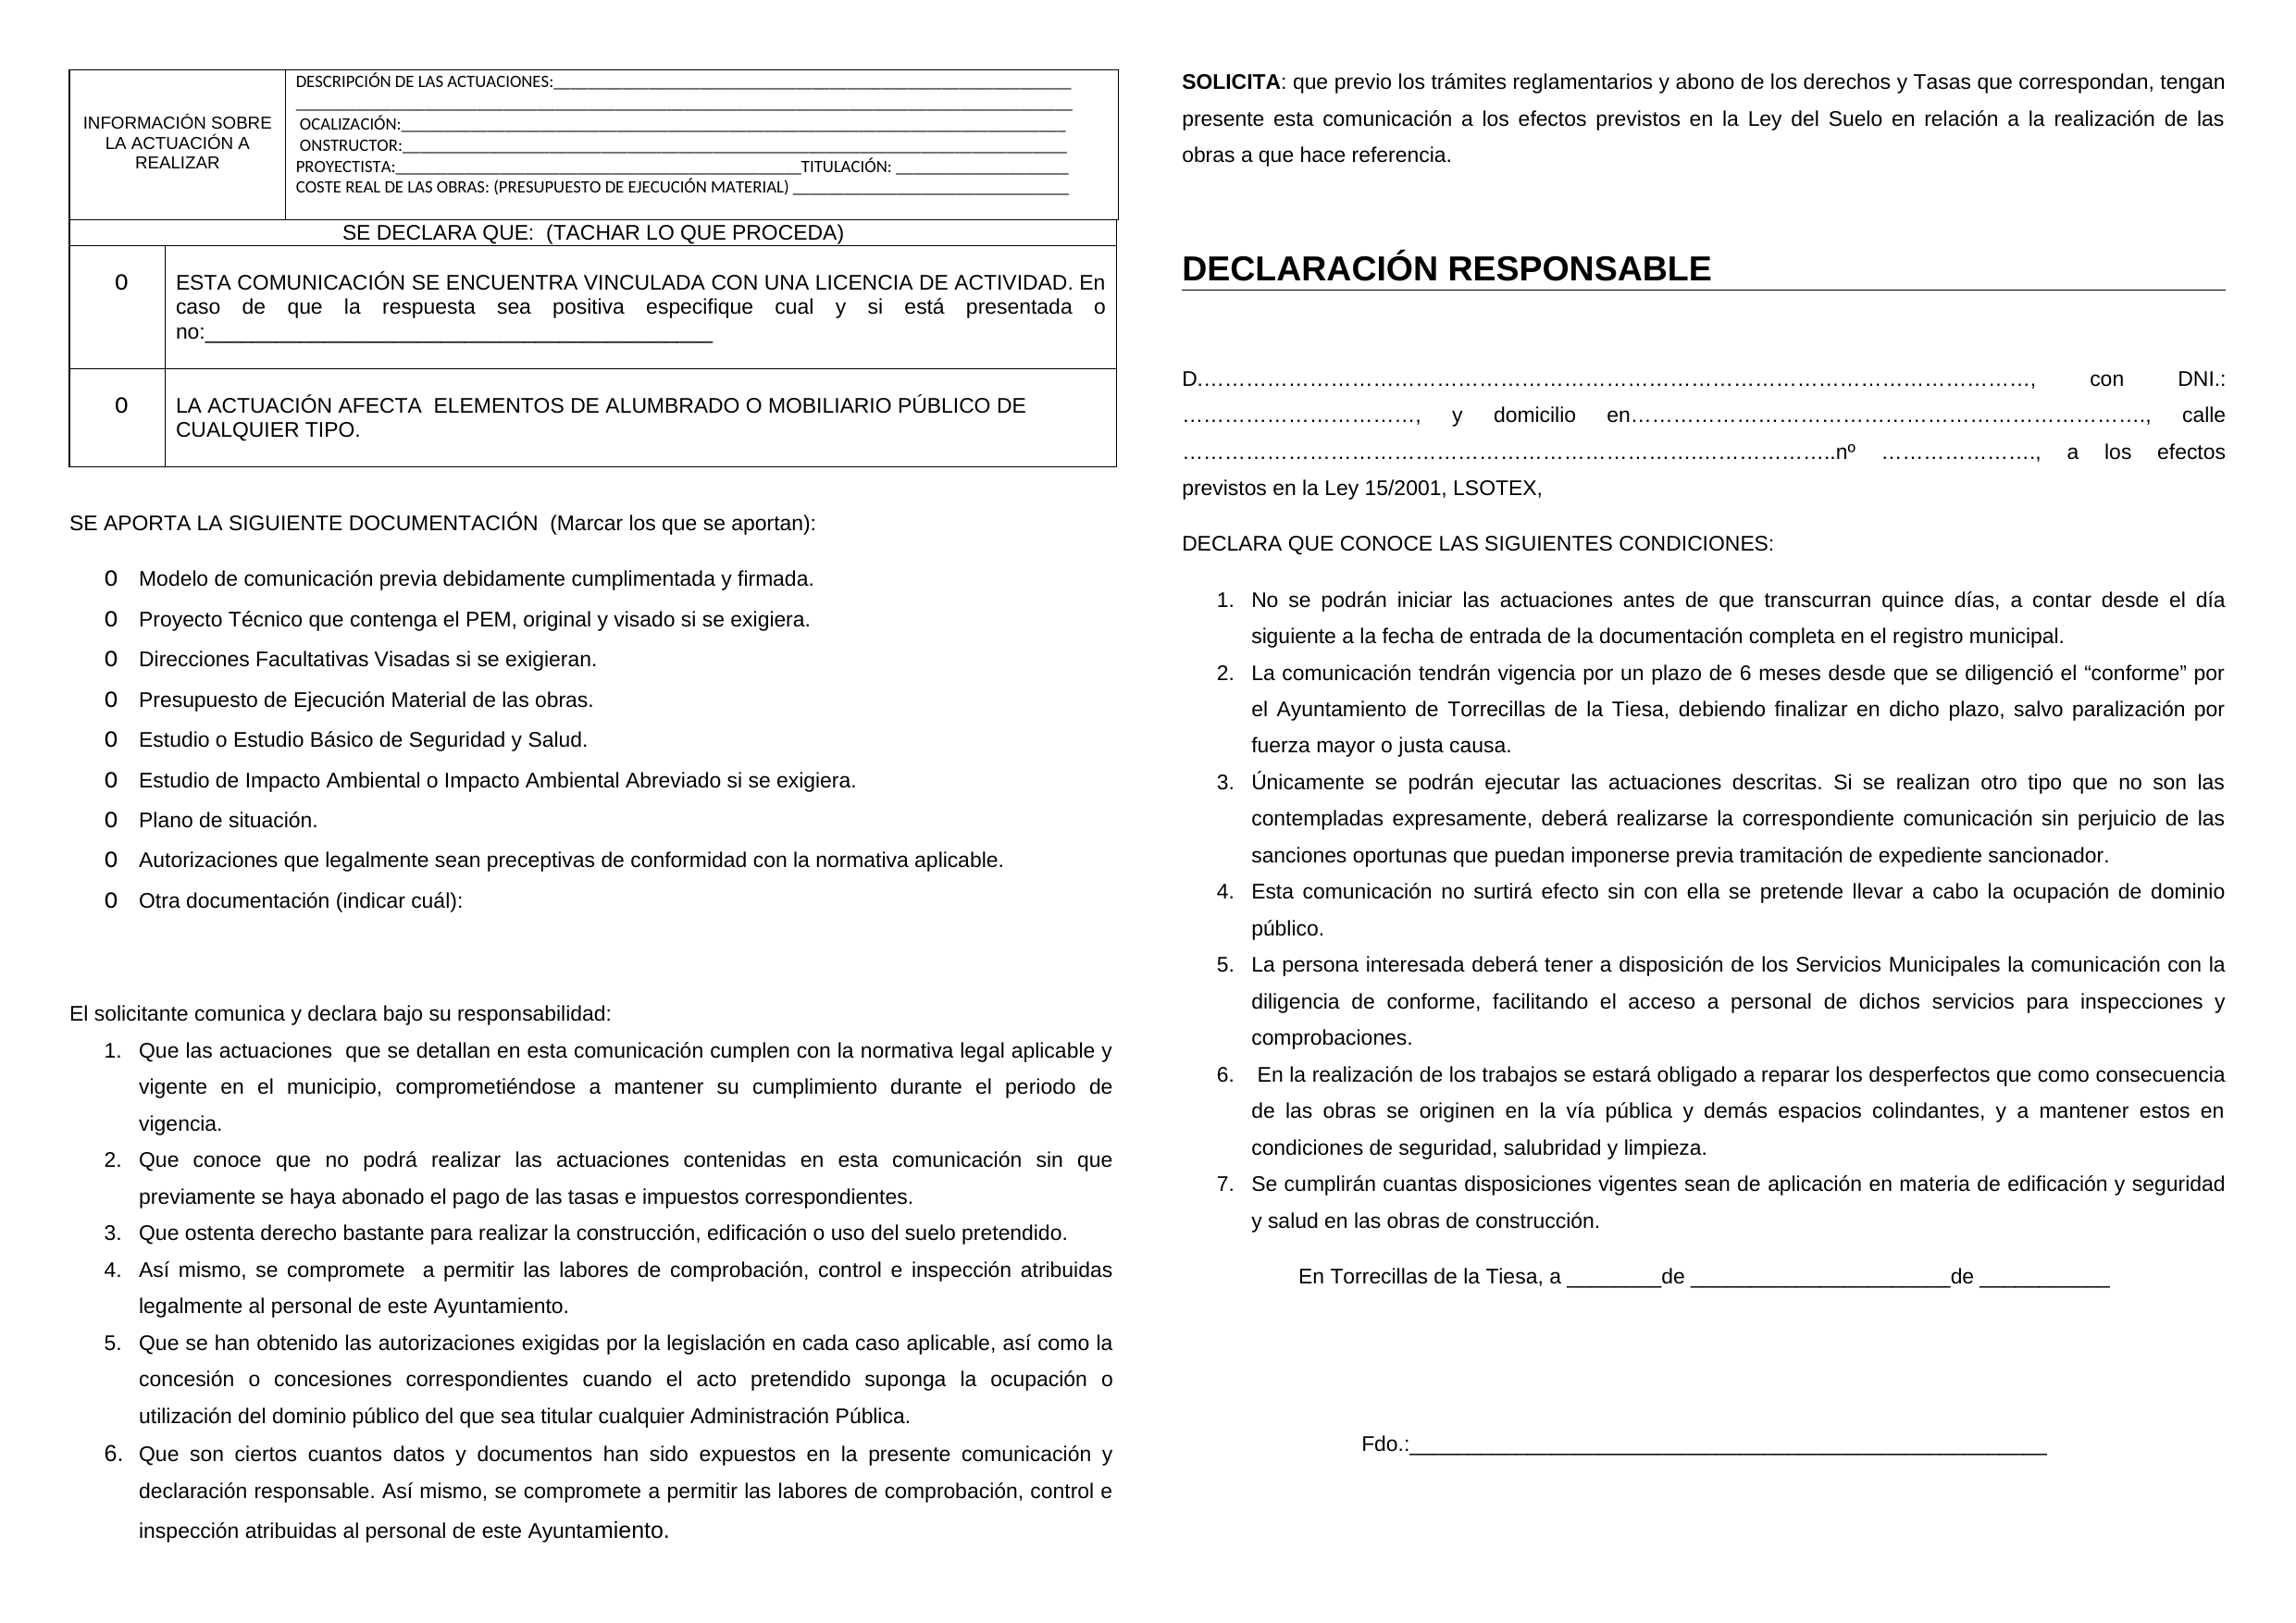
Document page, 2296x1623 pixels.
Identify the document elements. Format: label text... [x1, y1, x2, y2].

table_cell ESTA COMUNICACIÓN SE ENCUENTRA VINCULADA CON UNA LICENCIA DE ACTIVIDAD. En caso de que la respuesta sea positiva especifique cual y si está presentada o no:___________________________________________ [166, 246, 1116, 367]
list Autorizaciones que legalmente sean preceptivas de conformidad con la normativa aplicable. [104, 848, 1113, 874]
table_cell LA ACTUACIÓN AFECTA ELEMENTOS DE ALUMBRADO O MOBILIARIO PÚBLICO DE CUALQUIER TIPO. [166, 369, 1116, 466]
table_cell [70, 369, 165, 466]
list No se podrán iniciar las actuaciones antes de que transcurran quince días, a contar desde el día siguiente a la fecha de entrada de la documentación completa en el registro municipal. [1216, 587, 2226, 648]
list Que son ciertos cuantos datos y documentos han sido expuestos en la presente comunicación y declaración responsable. Así mismo, se compromete a permitir las labores de comprobación, control e inspección atribuidas al personal de este Ayuntamiento. [104, 1440, 1113, 1542]
list Estudio de Impacto Ambiental o Impacto Ambiental Abreviado si se exigiera. [104, 767, 1113, 794]
list Únicamente se podrán ejecutar las actuaciones descritas. Si se realizan otro tipo que no son las contempladas expresamente, deberá realizarse la correspondiente comunicación sin perjuicio de las sanciones oportunas que puedan imponerse previa tramitación de expediente sancionador. [1216, 770, 2226, 867]
text DECLARACIÓN RESPONSABLE [1182, 248, 2226, 290]
list Modelo de comunicación previa debidamente cumplimentada y firmada. [104, 566, 1113, 593]
list Que ostenta derecho bastante para realizar la construcción, edificación o uso del suelo pretendido. [104, 1220, 1113, 1245]
text D.………………………………………………………………………………………………………, con DNI.:……………………………, y domicilio en………………………………………………………………., calle ……………………………………………………………….………………..nº …………………., a los efectos previstos en la Ley 15/2001, LSOTEX, [1182, 366, 2226, 500]
list Se cumplirán cuantas disposiciones vigentes sean de aplicación en materia de edificación y seguridad y salud en las obras de construcción. [1216, 1171, 2226, 1233]
list El solicitante comunica y declara bajo su responsabilidad: [69, 1001, 1113, 1026]
list Así mismo, se compromete a permitir las labores de comprobación, control e inspección atribuidas legalmente al personal de este Ayuntamiento. [104, 1258, 1113, 1318]
text SE APORTA LA SIGUIENTE DOCUMENTACIÓN (Marcar los que se aportan): [69, 511, 1113, 535]
table_header DESCRIPCIÓN DE LAS ACTUACIONES:____________________________________________________________ __________________________________________________________________________________________ OCALIZACIÓN:_____________________________________________________________________________ ONSTRUCTOR:_____________________________________________________________________________ PROYECTISTA:_______________________________________________TITULACIÓN: ____________________ COSTE REAL DE LAS OBRAS: (PRESUPUESTO DE EJECUCIÓN MATERIAL) ________________________________ [286, 70, 1118, 219]
list La comunicación tendrán vigencia por un plazo de 6 meses desde que se diligenció el “conforme” por el Ayuntamiento de Torrecillas de la Tiesa, debiendo finalizar en dicho plazo, salvo paralización por fuerza mayor o justa causa. [1216, 660, 2226, 758]
text Fdo.:______________________________________________________ [1182, 1431, 2226, 1456]
list Otra documentación (indicar cuál): [104, 888, 1113, 915]
table_cell SE DECLARA QUE: (TACHAR LO QUE PROCEDA) [70, 220, 1116, 244]
text DECLARA QUE CONOCE LAS SIGUIENTES CONDICIONES: [1182, 531, 2226, 556]
list Que conoce que no podrá realizar las actuaciones contenidas en esta comunicación sin que previamente se haya abonado el pago de las tasas e impuestos correspondientes. [104, 1147, 1113, 1208]
list Proyecto Técnico que contenga el PEM, original y visado si se exigiera. [104, 607, 1113, 634]
table_header INFORMACIÓN SOBRE LA ACTUACIÓN A REALIZAR [70, 70, 285, 219]
text En Torrecillas de la Tiesa, a ________de ______________________de ___________ [1182, 1264, 2226, 1288]
list La persona interesada deberá tener a disposición de los Servicios Municipales la comunicación con la diligencia de conforme, facilitando el acceso a personal de dichos servicios para inspecciones y comprobaciones. [1216, 952, 2226, 1050]
list Que se han obtenido las autorizaciones exigidas por la legislación en cada caso aplicable, así como la concesión o concesiones correspondientes cuando el acto pretendido suponga la ocupación o utilización del dominio público del que sea titular cualquier Administración Pública. [104, 1331, 1113, 1428]
list Estudio o Estudio Básico de Seguridad y Salud. [104, 727, 1113, 754]
text SOLICITA: que previo los trámites reglamentarios y abono de los derechos y Tasas que correspondan, tengan presente esta comunicación a los efectos previstos en la Ley del Suelo en relación a la realización de las obras a que hace referencia. [1182, 69, 2226, 167]
list Que las actuaciones que se detallan en esta comunicación cumplen con la normativa legal aplicable y vigente en el municipio, comprometiéndose a mantener su cumplimiento durante el periodo de vigencia. [104, 1038, 1113, 1135]
list En la realización de los trabajos se estará obligado a reparar los desperfectos que como consecuencia de las obras se originen en la vía pública y demás espacios colindantes, y a mantener estos en condiciones de seguridad, salubridad y limpieza. [1216, 1062, 2226, 1159]
list Plano de situación. [104, 808, 1113, 835]
list Presupuesto de Ejecución Material de las obras. [104, 688, 1113, 714]
table_cell [70, 246, 165, 367]
list Direcciones Facultativas Visadas si se exigieran. [104, 647, 1113, 674]
list Esta comunicación no surtirá efecto sin con ella se pretende llevar a cabo la ocupación de dominio público. [1216, 879, 2226, 940]
